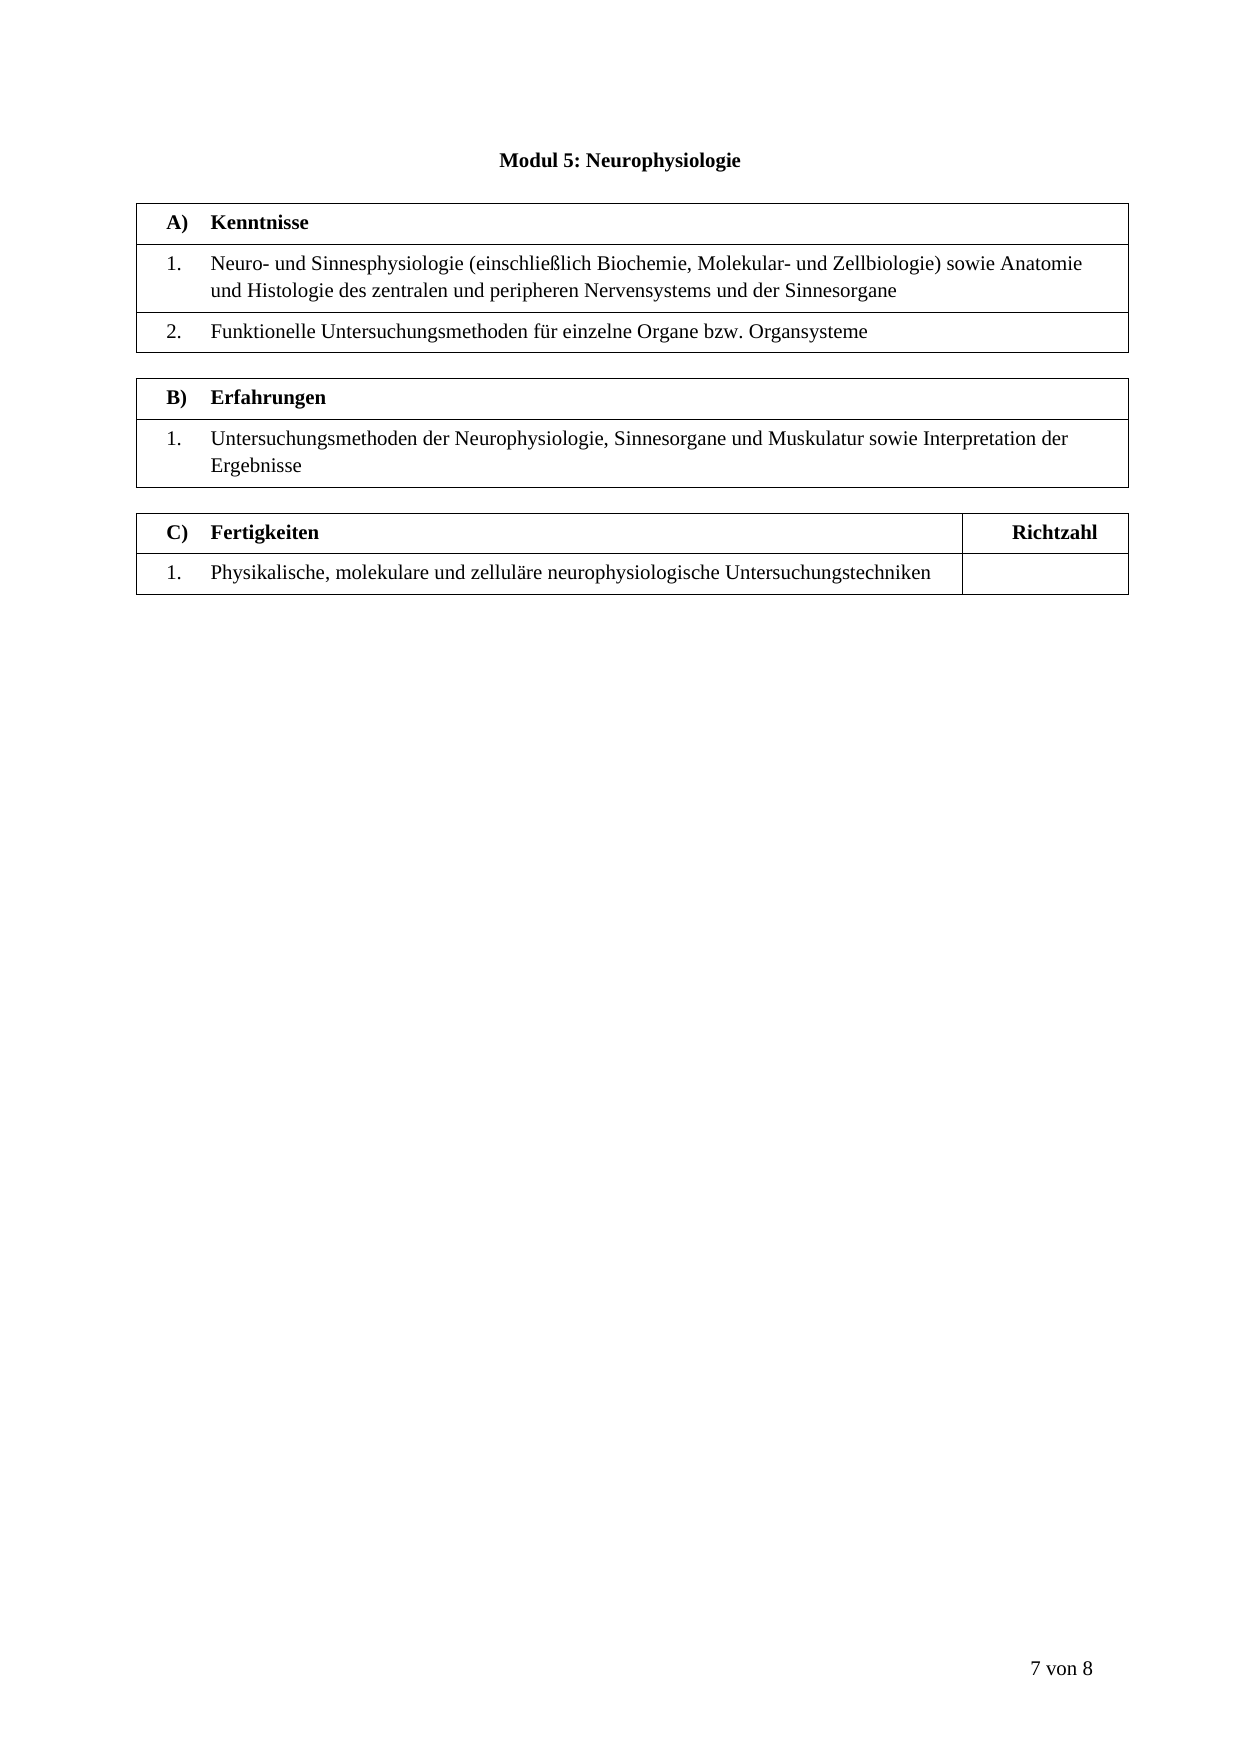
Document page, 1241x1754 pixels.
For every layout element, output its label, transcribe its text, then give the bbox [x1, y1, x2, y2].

table_header C) Fertigkeiten [137, 514, 962, 553]
table_cell Physikalische, molekulare und zelluläre neurophysiologische Untersuchungstechniken [137, 554, 962, 594]
table_cell Untersuchungsmethoden der Neurophysiologie, Sinnesorgane und Muskulatur sowie Interpretation der Ergebnisse [137, 420, 1128, 487]
text Modul 5: Neurophysiologie [148, 148, 1092, 172]
table_cell Funktionelle Untersuchungsmethoden für einzelne Organe bzw. Organsysteme [137, 313, 1128, 352]
table_cell [963, 554, 1128, 594]
table_header Richtzahl [963, 514, 1128, 553]
table_header A) Kenntnisse [137, 204, 1128, 243]
table_header B) Erfahrungen [137, 379, 1128, 419]
table_cell Neuro- und Sinnesphysiologie (einschließlich Biochemie, Molekular- und Zellbiologie) sowie Anatomie und Histologie des zentralen und peripheren Nervensystems und der Sinnesorgane [137, 245, 1128, 312]
